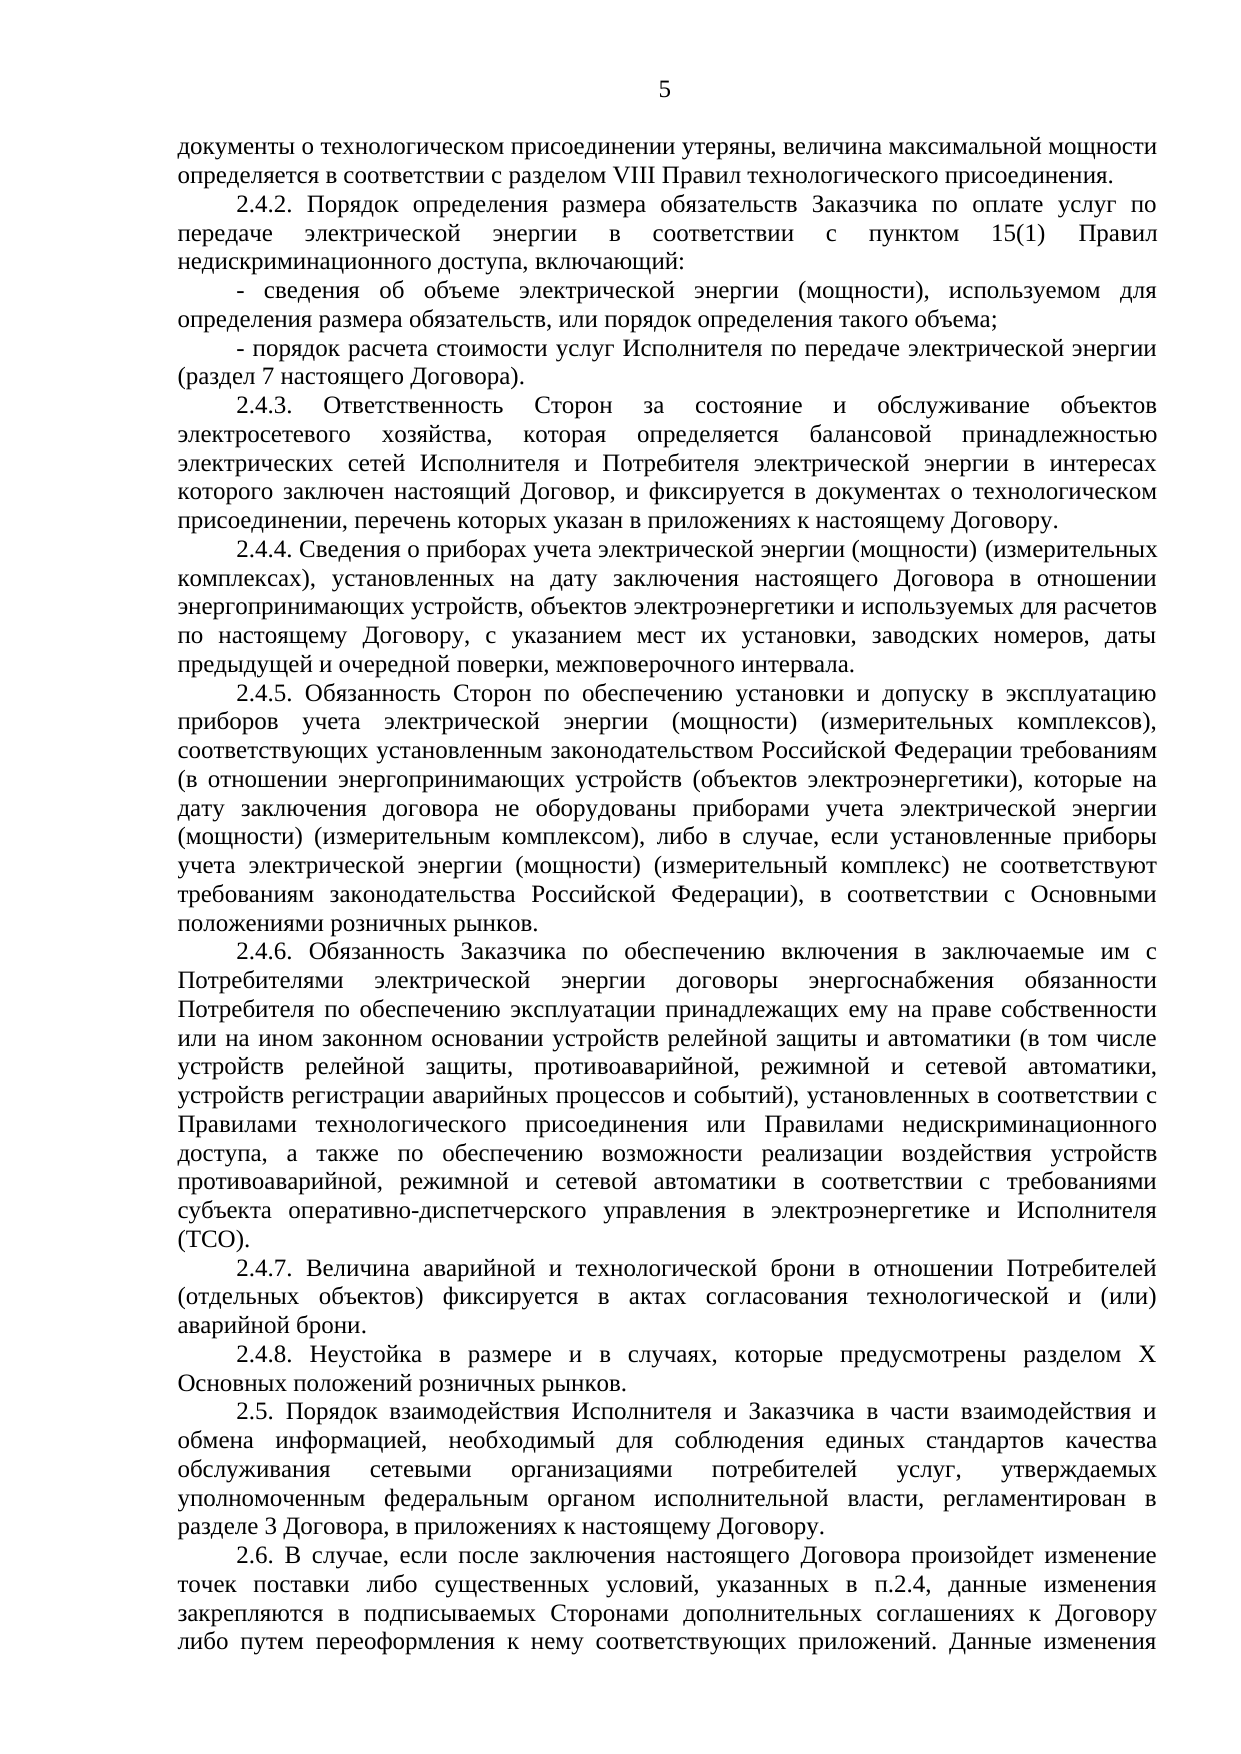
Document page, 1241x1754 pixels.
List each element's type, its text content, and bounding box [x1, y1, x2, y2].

title 2.4.2. Порядок определения размера обязательств Заказчика по оплате услуг по передаче электрической энергии в соответствии с пунктом 15(1) Правил недискриминационного доступа, включающий: [177, 189, 1158, 275]
title 2.4.5. Обязанность Сторон по обеспечению установки и допуску в эксплуатацию приборов учета электрической энергии (мощности) (измерительных комплексов), соответствующих установленным законодательством Российской Федерации требованиям (в отношении энергопринимающих устройств (объектов электроэнергетики), которые на дату заключения договора не оборудованы приборами учета электрической энергии (мощности) (измерительным комплексом), либо в случае, если установленные приборы учета электрической энергии (мощности) (измерительный комплекс) не соответствуют требованиям законодательства Российской Федерации), в соответствии с Основными положениями розничных рынков. [177, 678, 1158, 936]
title 2.4.7. Величина аварийной и технологической брони в отношении Потребителей (отдельных объектов) фиксируется в актах согласования технологической и (или) аварийной брони. [177, 1253, 1158, 1339]
text 2.4.3. Ответственность Сторон за состояние и обслуживание объектов электросетевого хозяйства, которая определяется балансовой принадлежностью электрических сетей Исполнителя и Потребителя электрической энергии в интересах которого заключен настоящий Договор, и фиксируется в документах о технологическом присоединении, перечень которых указан в приложениях к настоящему Договору. [177, 390, 1158, 534]
text 2.4.4. Сведения о приборах учета электрической энергии (мощности) (измерительных комплексах), установленных на дату заключения настоящего Договора в отношении энергопринимающих устройств, объектов электроэнергетики и используемых для расчетов по настоящему Договору, с указанием мест их установки, заводских номеров, даты предыдущей и очередной поверки, межповерочного интервала. [177, 534, 1158, 678]
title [177, 1540, 1158, 1655]
title 2.5. Порядок взаимодействия Исполнителя и Заказчика в части взаимодействия и обмена информацией, необходимый для соблюдения единых стандартов качества обслуживания сетевыми организациями потребителей услуг, утверждаемых уполномоченным федеральным органом исполнительной власти, регламентирован в разделе 3 Договора, в приложениях к настоящему Договору. [177, 1396, 1158, 1540]
title - порядок расчета стоимости услуг Исполнителя по передаче электрической энергии (раздел 7 настоящего Договора). [177, 333, 1158, 390]
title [177, 131, 1158, 189]
title - сведения об объеме электрической энергии (мощности), используемом для определения размера обязательств, или порядок определения такого объема; [177, 275, 1158, 333]
title 2.4.6. Обязанность Заказчика по обеспечению включения в заключаемые им с Потребителями электрической энергии договоры энергоснабжения обязанности Потребителя по обеспечению эксплуатации принадлежащих ему на праве собственности или на ином законном основании устройств релейной защиты и автоматики (в том числе устройств релейной защиты, противоаварийной, режимной и сетевой автоматики, устройств регистрации аварийных процессов и событий), установленных в соответствии с Правилами технологического присоединения или Правилами недискриминационного доступа, а также по обеспечению возможности реализации воздействия устройств противоаварийной, режимной и сетевой автоматики в соответствии с требованиями субъекта оперативно-диспетчерского управления в электроэнергетике и Исполнителя (ТСО). [177, 936, 1158, 1253]
title 2.4.8. Неустойка в размере и в случаях, которые предусмотрены разделом X Основных положений розничных рынков. [177, 1339, 1158, 1396]
